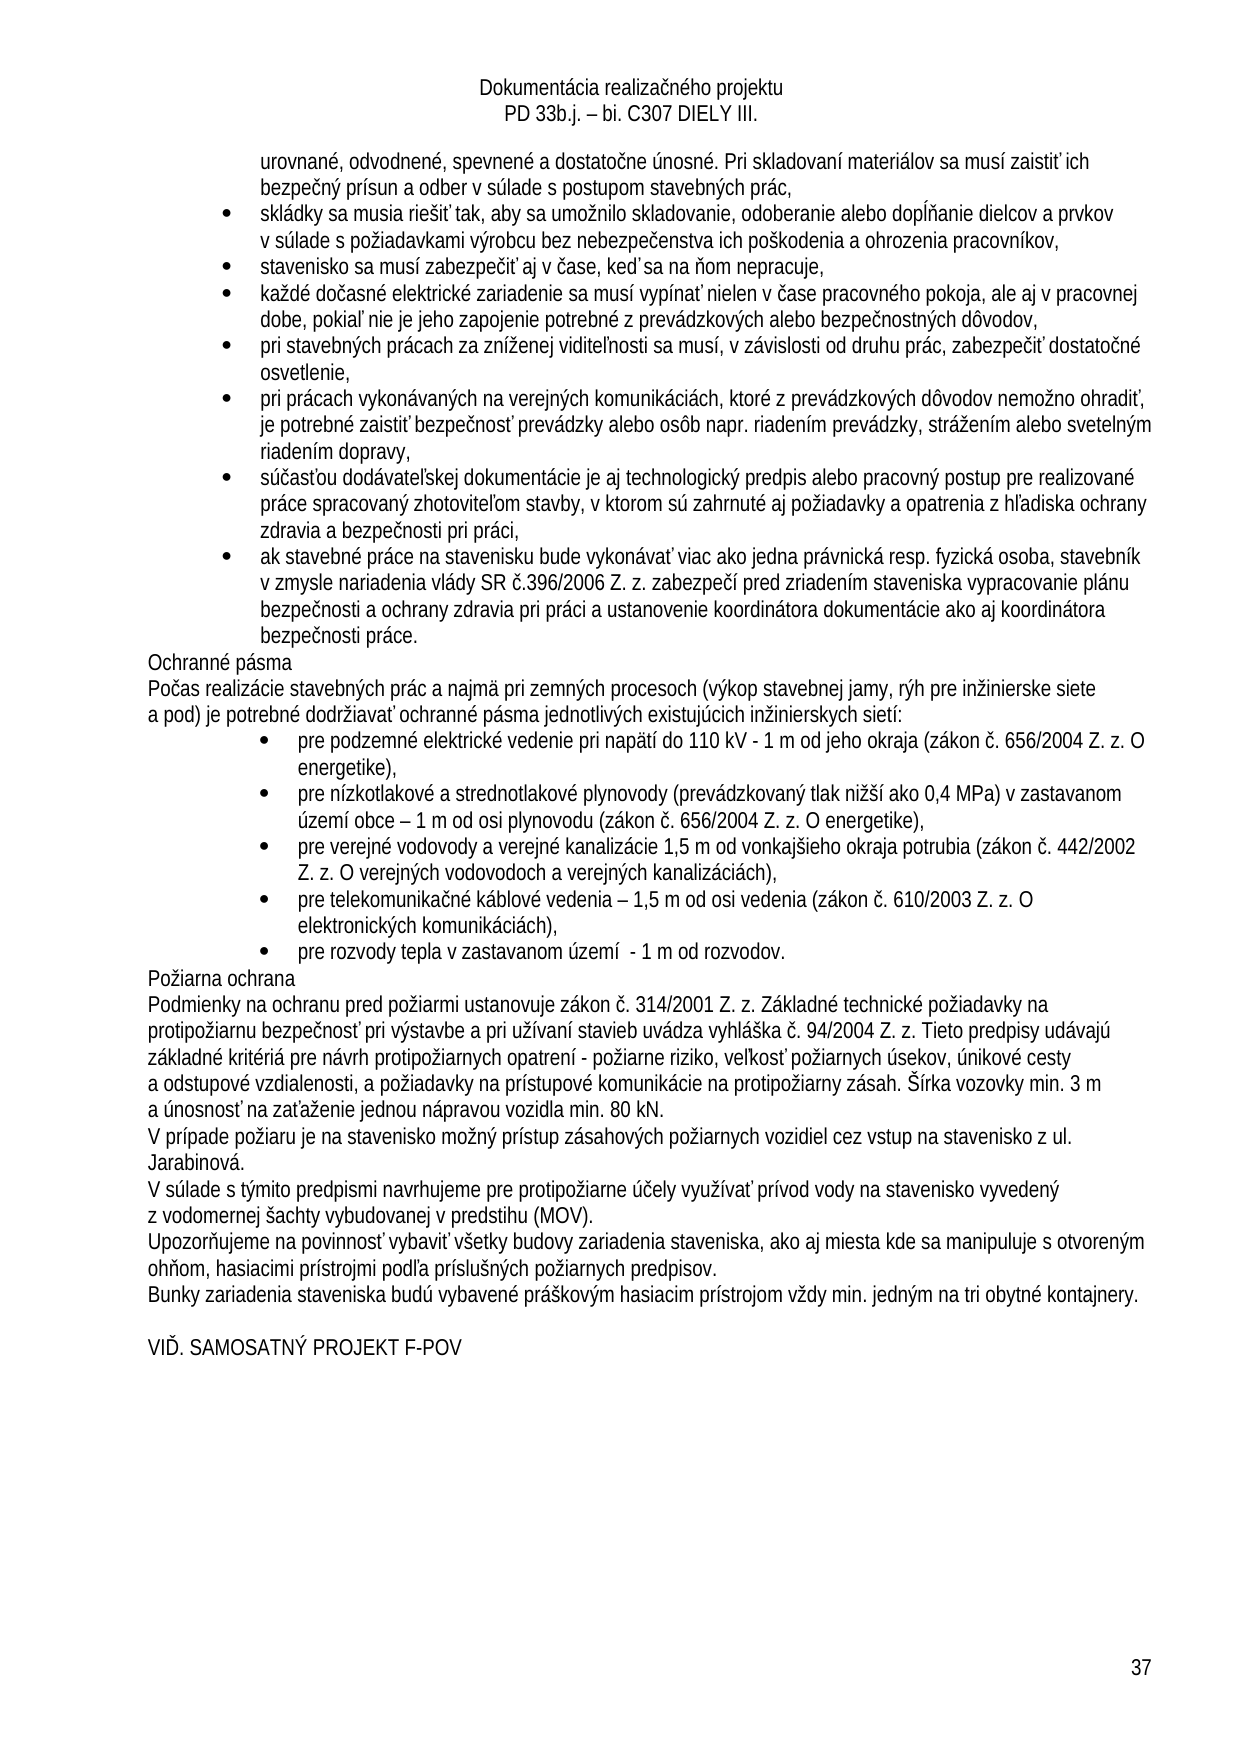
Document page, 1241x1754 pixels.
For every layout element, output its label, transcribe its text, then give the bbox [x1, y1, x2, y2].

text viď. samosatný projekt F-pov [148, 1334, 1152, 1360]
text Upozorňujeme na povinnosť vybaviť všetky budovy zariadenia staveniska, ako aj miesta kde sa manipuluje s otvoreným ohňom, hasiacimi prístrojmi podľa príslušných požiarnych predpisov. [148, 1228, 1152, 1281]
text Ochranné pásma [148, 648, 1152, 675]
list skládky sa musia riešiť tak, aby sa umožnilo skladovanie, odoberanie alebo dopĺňanie dielcov a prvkov v súlade s požiadavkami výrobcu bez nebezpečenstva ich poškodenia a ohrozenia pracovníkov, [223, 200, 1152, 253]
list pri prácach vykonávaných na verejných komunikáciách, ktoré z prevádzkových dôvodov nemožno ohradiť, je potrebné zaistiť bezpečnosť prevádzky alebo osôb napr. riadením prevádzky, strážením alebo svetelným riadením dopravy, [223, 385, 1152, 464]
text Požiarna ochrana [148, 965, 1152, 991]
list pri stavebných prácach za zníženej viditeľnosti sa musí, v závislosti od druhu prác, zabezpečiť dostatočné osvetlenie, [223, 332, 1152, 385]
list pre rozvody tepla v zastavanom území - od rozvodov. [260, 938, 1152, 965]
list ak stavebné práce na stavenisku bude vykonávať viac ako jedna právnická resp. fyzická osoba, stavebník v zmysle nariadenia vlády SR č.396/2006 Z. z. zabezpečí pred zriadením staveniska vypracovanie plánu bezpečnosti a ochrany zdravia pri práci a ustanovenie koordinátora dokumentácie ako aj koordinátora bezpečnosti práce. [223, 543, 1152, 648]
text Počas realizácie stavebných prác a najmä pri zemných procesoch (výkop stavebnej jamy, rýh pre inžinierske siete a pod) je potrebné dodržiavať ochranné pásma jednotlivých existujúcich inžinierskych sietí: [148, 675, 1152, 727]
list pre nízkotlakové a strednotlakové plynovody (prevádzkovaný tlak nižší ako 0,4 MPa) v zastavanom území obce – od osi plynovodu (zákon č. 656/2004 Z. z. O energetike), [260, 780, 1152, 833]
list stavenisko sa musí zabezpečiť aj v čase, keď sa na ňom nepracuje, [223, 253, 1152, 279]
list súčasťou dodávateľskej dokumentácie je aj technologický predpis alebo pracovný postup pre realizované práce spracovaný zhotoviteľom stavby, v ktorom sú zahrnuté aj požiadavky a opatrenia z hľadiska ochrany zdravia a bezpečnosti pri práci, [223, 464, 1152, 543]
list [223, 148, 1152, 200]
list pre podzemné elektrické vedenie pri napätí do 110 kV - od jeho okraja (zákon č. 656/2004 Z. z. O energetike), [260, 727, 1152, 780]
text V súlade s týmito predpismi navrhujeme pre protipožiarne účely využívať prívod vody na stavenisko vyvedený z vodomernej šachty vybudovanej v predstihu (MOV). [148, 1176, 1152, 1228]
list pre verejné vodovody a verejné kanalizácie od vonkajšieho okraja potrubia (zákon č. 442/2002 Z. z. O verejných vodovodoch a verejných kanalizáciách), [260, 833, 1152, 886]
text V prípade požiaru je na stavenisko možný prístup zásahových požiarnych vozidiel cez vstup na stavenisko z ul. Jarabinová. [148, 1123, 1152, 1176]
list pre telekomunikačné káblové vedenia – od osi vedenia (zákon č. 610/2003 Z. z. O elektronických komunikáciách), [260, 886, 1152, 938]
text Podmienky na ochranu pred požiarmi ustanovuje zákon č. 314/2001 Z. z. Základné technické požiadavky na protipožiarnu bezpečnosť pri výstavbe a pri užívaní stavieb uvádza vyhláška č. 94/2004 Z. z. Tieto predpisy udávajú základné kritériá pre návrh protipožiarnych opatrení - požiarne riziko, veľkosť požiarnych úsekov, únikové cesty a odstupové vzdialenosti, a požiadavky na prístupové komunikácie na protipožiarny zásah. Šírka vozovky min. a únosnosť na zaťaženie jednou nápravou vozidla min. 80 kN. [148, 991, 1152, 1123]
list každé dočasné elektrické zariadenie sa musí vypínať nielen v čase pracovného pokoja, ale aj v pracovnej dobe, pokiaľ nie je jeho zapojenie potrebné z prevádzkových alebo bezpečnostných dôvodov, [223, 279, 1152, 332]
text Bunky zariadenia staveniska budú vybavené práškovým hasiacim prístrojom vždy min. jedným na tri obytné kontajnery. [148, 1281, 1152, 1307]
